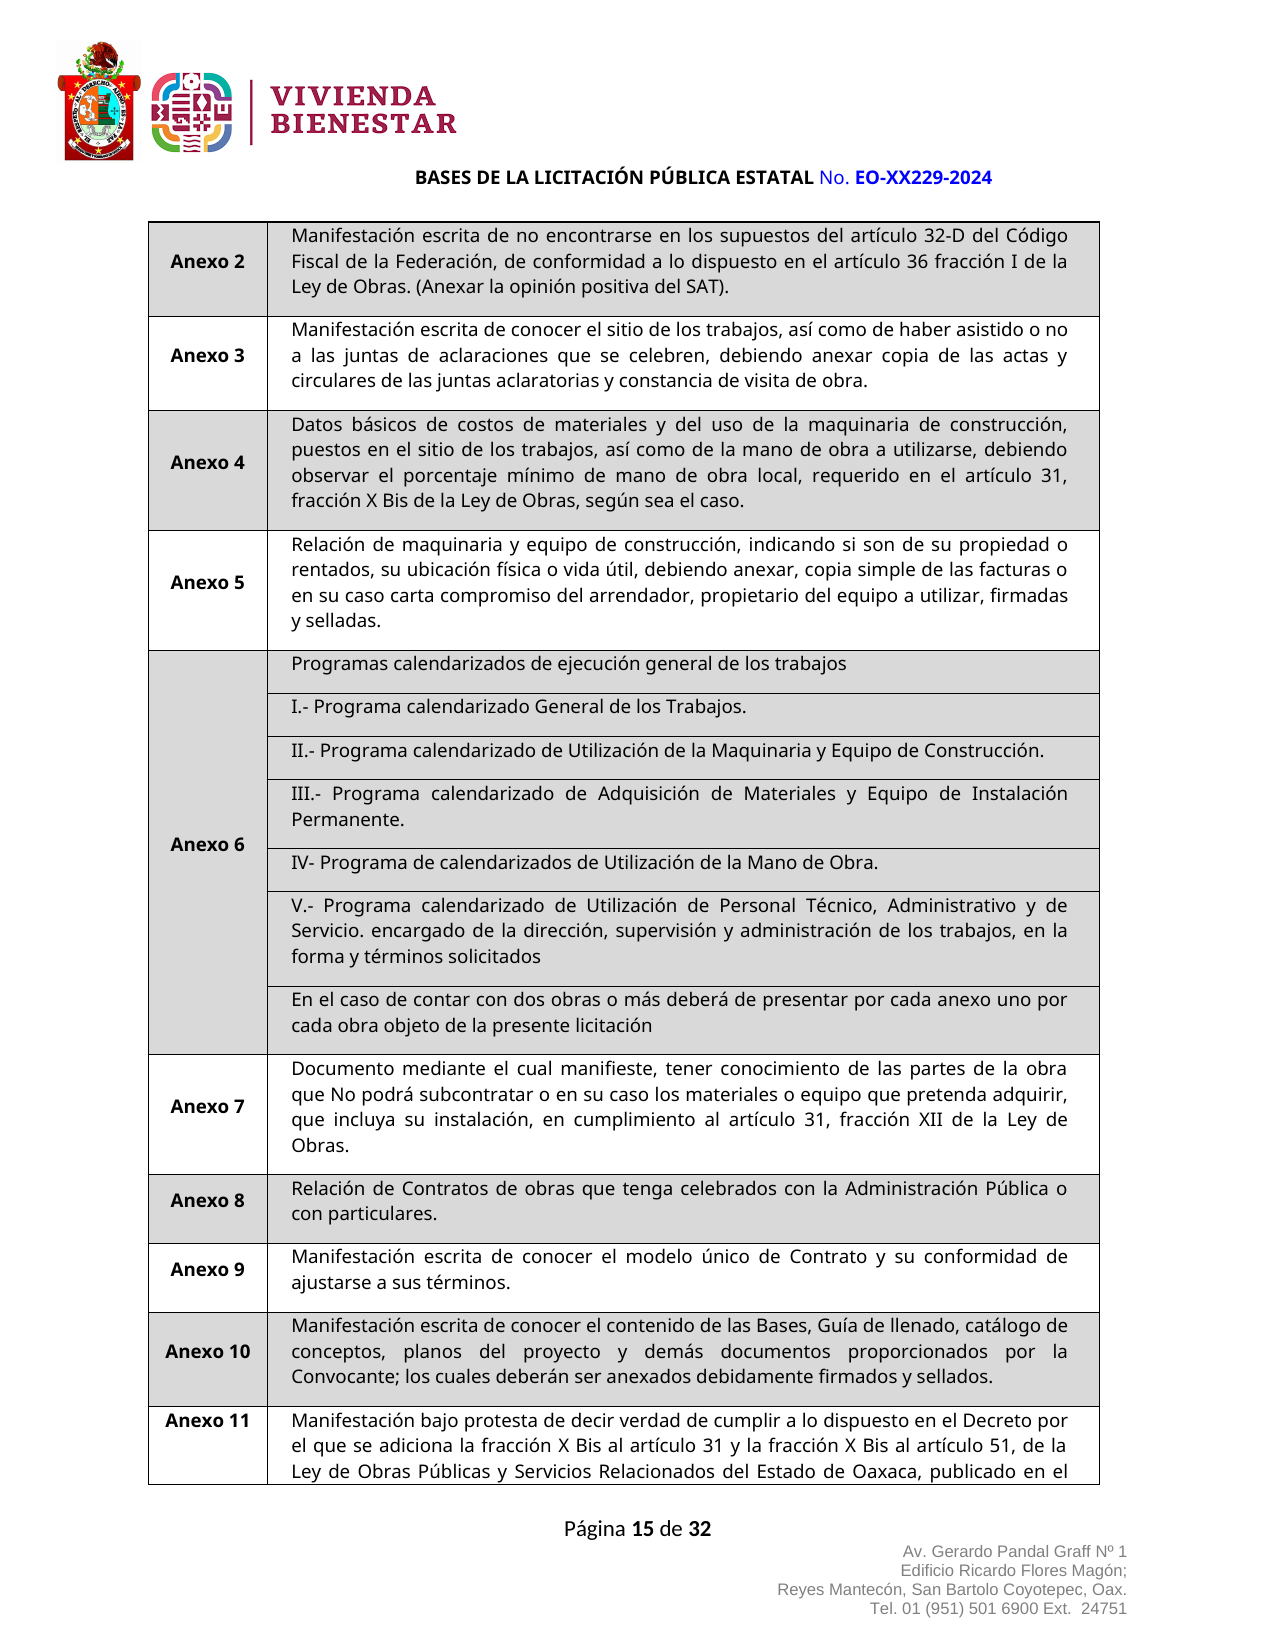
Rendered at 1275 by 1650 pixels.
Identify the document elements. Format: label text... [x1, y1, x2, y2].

table_cell Anexo 2 [149, 223, 267, 316]
table_cell Anexo 9 [149, 1244, 267, 1312]
table_cell Anexo 7 [149, 1055, 267, 1174]
picture [147, 64, 473, 161]
table_cell Anexo 6 [149, 651, 267, 1054]
table_cell Anexo 11 [149, 1407, 267, 1483]
table_cell Anexo 4 [149, 411, 267, 530]
table_cell IV- Programa de calendarizados de Utilización de la Mano de Obra. [268, 849, 1099, 891]
picture [55, 41, 143, 163]
table_cell Anexo 10 [149, 1313, 267, 1406]
table_cell III.- Programa calendarizado de Adquisición de Materiales y Equipo de Instalación Permanente. [268, 780, 1099, 848]
table_cell Manifestación escrita de conocer el modelo único de Contrato y su conformidad de ajustarse a sus términos. [268, 1244, 1099, 1312]
table_cell II.- Programa calendarizado de Utilización de la Maquinaria y Equipo de Construcción. [268, 737, 1099, 779]
table_cell Anexo 3 [149, 317, 267, 410]
table_cell Anexo 8 [149, 1175, 267, 1243]
table_cell V.- Programa calendarizado de Utilización de Personal Técnico, Administrativo y de Servicio. encargado de la dirección, supervisión y administración de los trabajos, en la forma y términos solicitados [268, 892, 1099, 986]
table_cell I.- Programa calendarizado General de los Trabajos. [268, 694, 1099, 736]
table_cell En el caso de contar con dos obras o más deberá de presentar por cada anexo uno por cada obra objeto de la presente licitación [268, 987, 1099, 1054]
table_cell Manifestación escrita de conocer el sitio de los trabajos, así como de haber asistido o no a las juntas de aclaraciones que se celebren, debiendo anexar copia de las actas y circulares de las juntas aclaratorias y constancia de visita de obra. [268, 317, 1099, 410]
table_cell Relación de Contratos de obras que tenga celebrados con la Administración Pública o con particulares. [268, 1175, 1099, 1243]
table_cell Relación de maquinaria y equipo de construcción, indicando si son de su propiedad o rentados, su ubicación física o vida útil, debiendo anexar, copia simple de las facturas o en su caso carta compromiso del arrendador, propietario del equipo a utilizar, firmadas y selladas. [268, 531, 1099, 649]
table_cell Anexo 5 [149, 531, 267, 649]
table_cell Datos básicos de costos de materiales y del uso de la maquinaria de construcción, puestos en el sitio de los trabajos, así como de la mano de obra a utilizarse, debiendo observar el porcentaje mínimo de mano de obra local, requerido en el artículo 31, fracción X Bis de la Ley de Obras, según sea el caso. [268, 411, 1099, 530]
table_cell Programas calendarizados de ejecución general de los trabajos [268, 651, 1099, 693]
table_cell Manifestación escrita de conocer el contenido de las Bases, Guía de llenado, catálogo de conceptos, planos del proyecto y demás documentos proporcionados por la Convocante; los cuales deberán ser anexados debidamente firmados y sellados. [268, 1313, 1099, 1406]
table_cell Documento mediante el cual manifieste, tener conocimiento de las partes de la obra que No podrá subcontratar o en su caso los materiales o equipo que pretenda adquirir, que incluya su instalación, en cumplimiento al artículo 31, fracción XII de la Ley de Obras. [268, 1055, 1099, 1174]
table_cell Manifestación escrita de no encontrarse en los supuestos del artículo 32-D del Código Fiscal de la Federación, de conformidad a lo dispuesto en el artículo 36 fracción I de la Ley de Obras. (Anexar la opinión positiva del SAT). [268, 223, 1099, 316]
